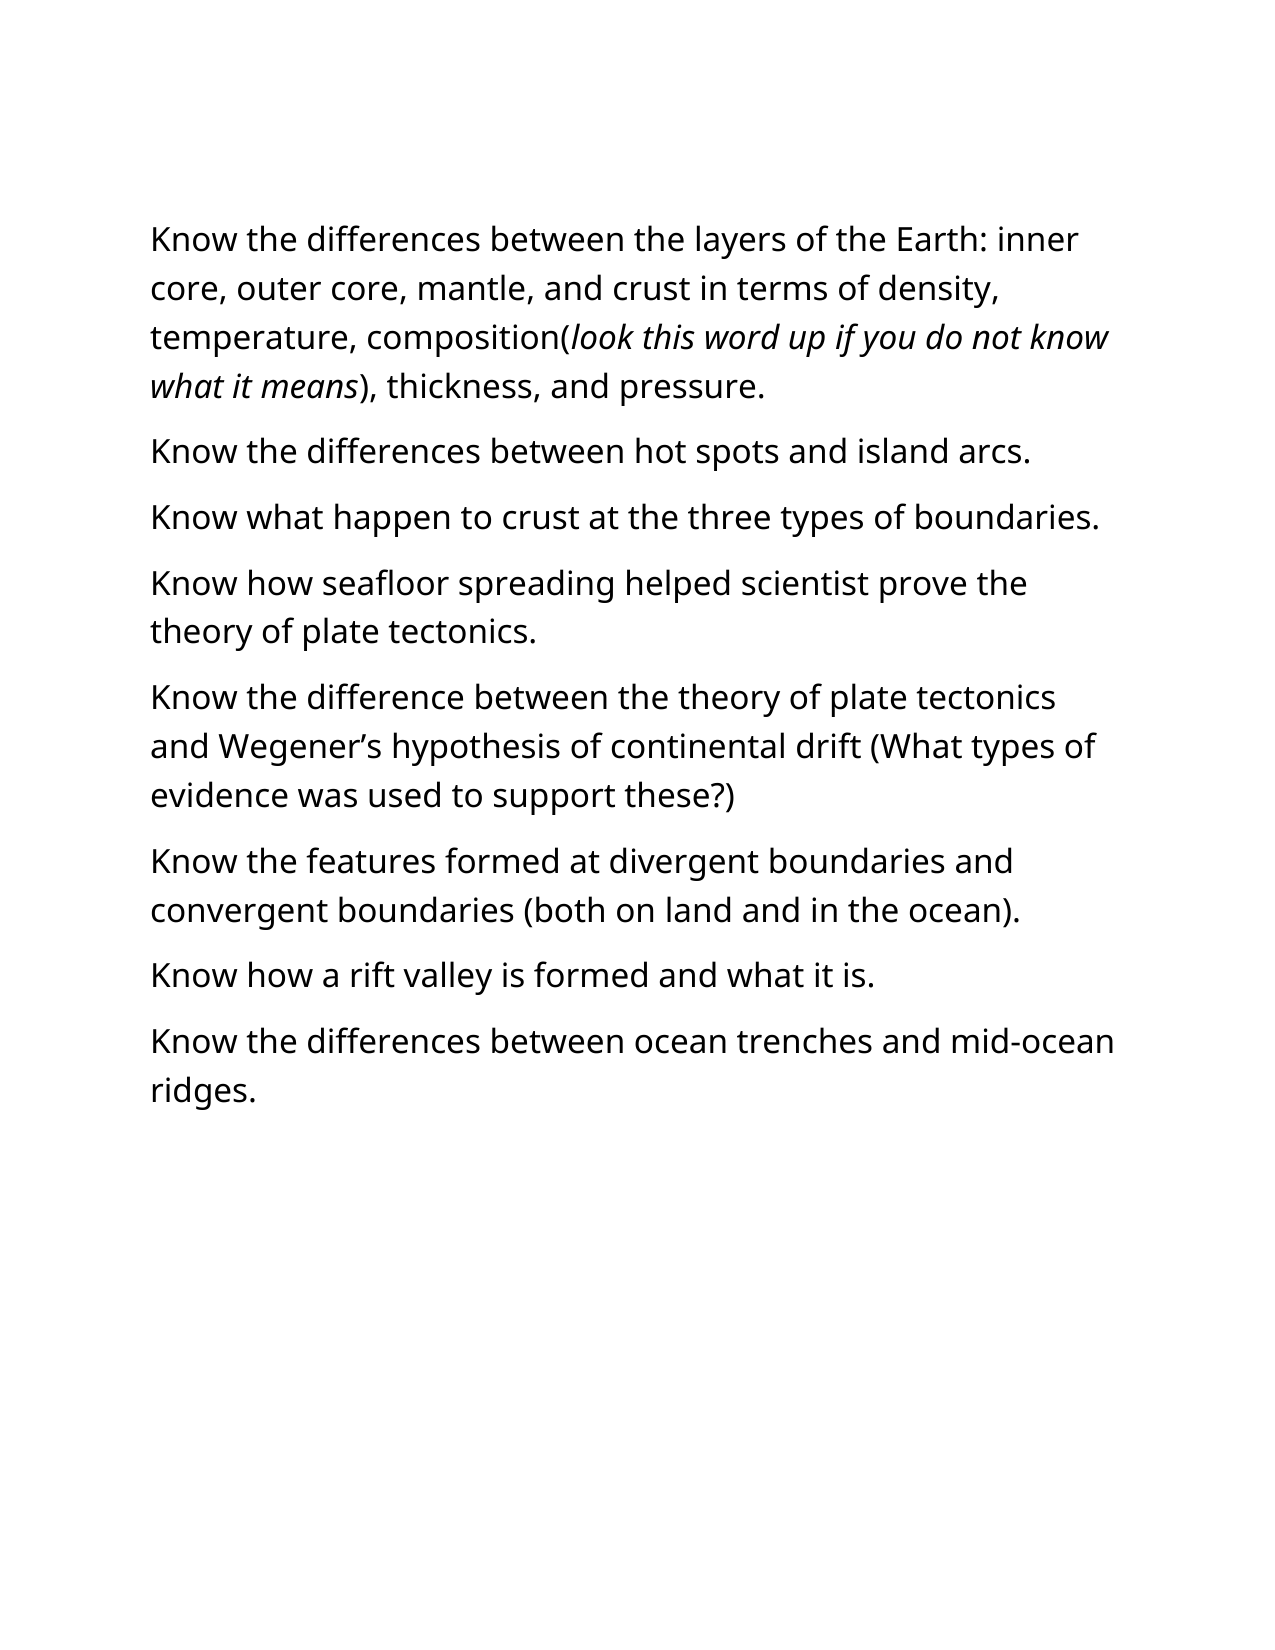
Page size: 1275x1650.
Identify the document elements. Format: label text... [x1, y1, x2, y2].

text Know the difference between the theory of plate tectonics and Wegener’s hypothesis of continental drift (What types of evidence was used to support these?) [150, 674, 1125, 817]
text Know the differences between ocean trenches and mid-ocean ridges. [150, 1018, 1125, 1112]
text Know the differences between hot spots and island arcs. [150, 428, 1125, 473]
text Know how seafloor spreading helped scientist prove the theory of plate tectonics. [150, 559, 1125, 654]
text Know the differences between the layers of the Earth: inner core, outer core, mantle, and crust in terms of density, temperature, composition(look this word up if you do not know what it means), thickness, and pressure. [150, 216, 1125, 408]
text Know what happen to crust at the three types of boundaries. [150, 494, 1125, 539]
text Know the features formed at divergent boundaries and convergent boundaries (both on land and in the ocean). [150, 837, 1125, 932]
text Know how a rift valley is formed and what it is. [150, 952, 1125, 997]
